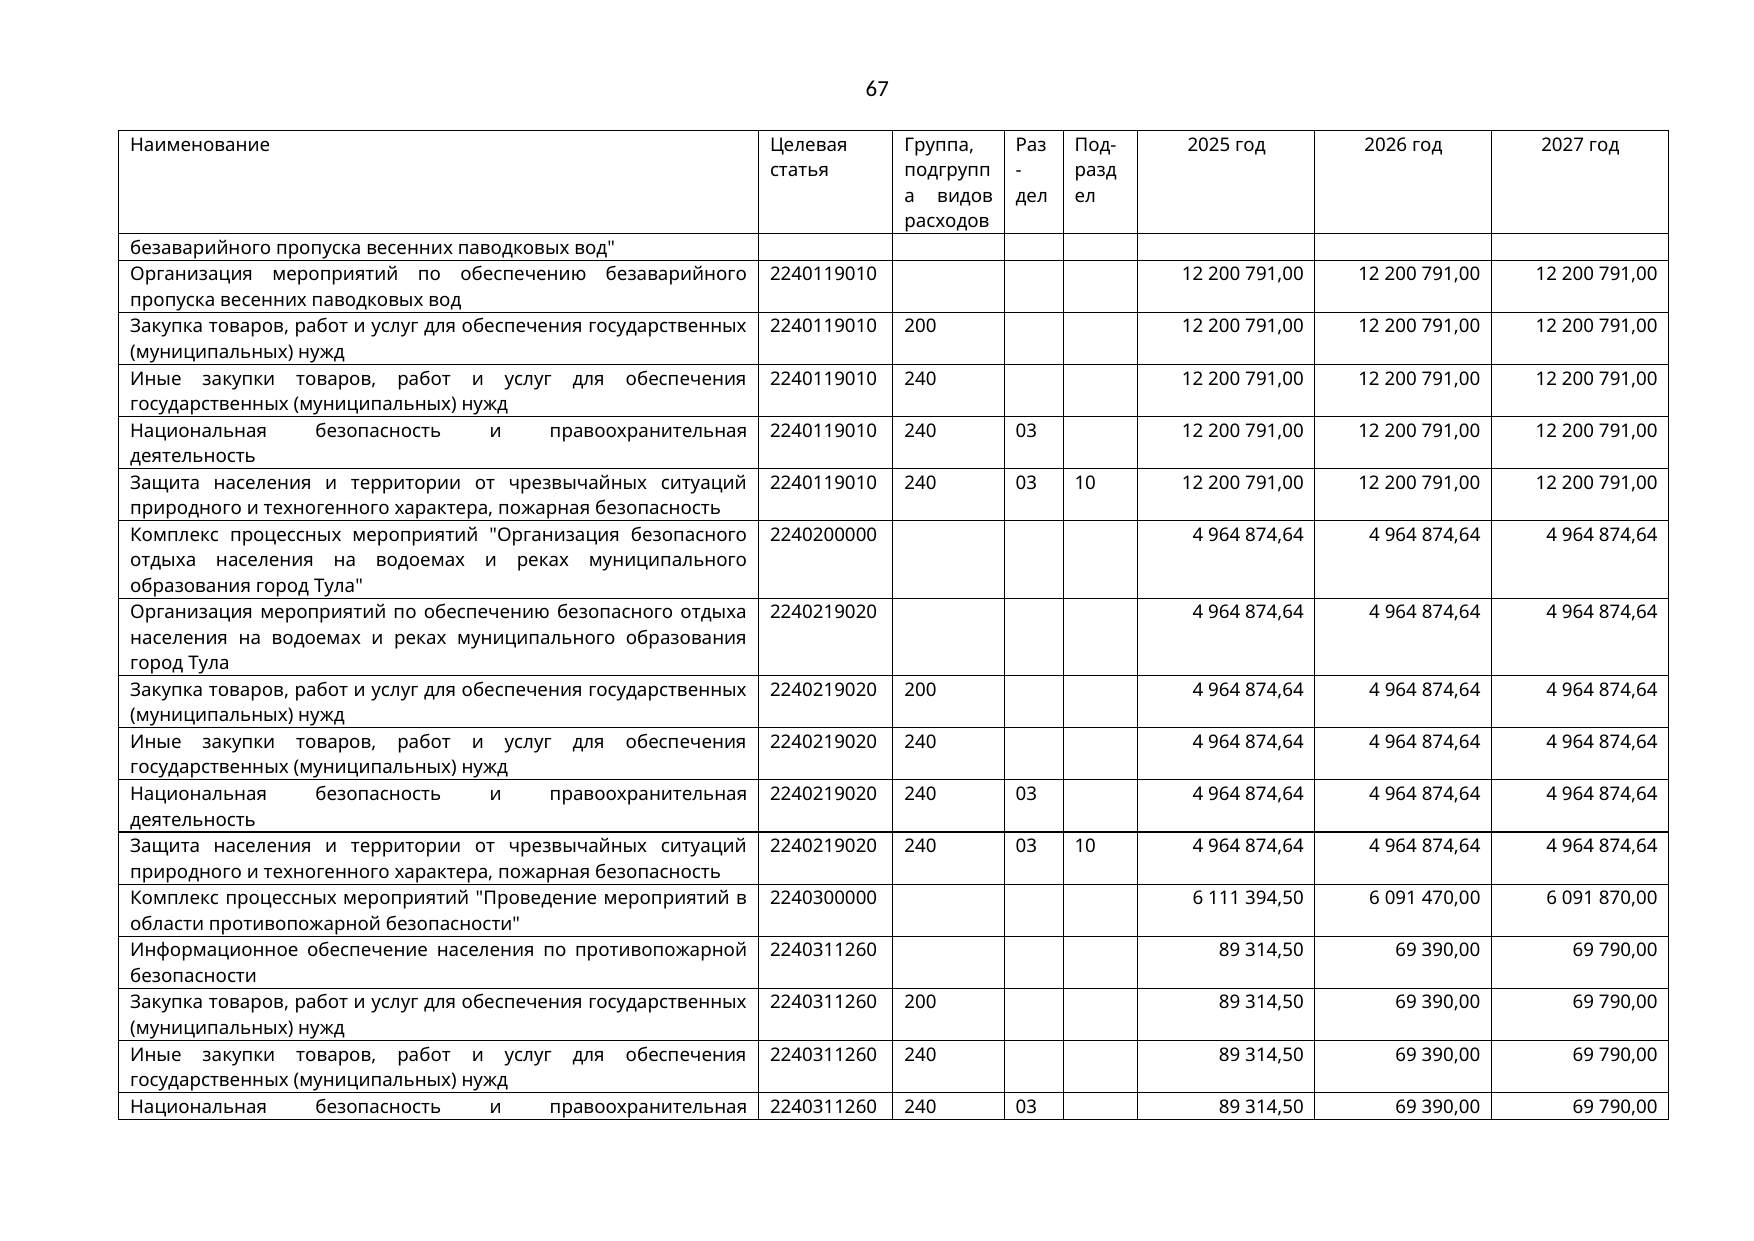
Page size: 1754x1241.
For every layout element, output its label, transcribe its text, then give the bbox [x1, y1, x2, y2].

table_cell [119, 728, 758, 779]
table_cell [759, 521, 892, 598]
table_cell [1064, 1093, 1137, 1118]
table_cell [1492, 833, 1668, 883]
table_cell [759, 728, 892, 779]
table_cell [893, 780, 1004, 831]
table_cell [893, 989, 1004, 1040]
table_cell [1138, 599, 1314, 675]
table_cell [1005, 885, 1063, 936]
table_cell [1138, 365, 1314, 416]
table_header 2026 год [1315, 131, 1491, 233]
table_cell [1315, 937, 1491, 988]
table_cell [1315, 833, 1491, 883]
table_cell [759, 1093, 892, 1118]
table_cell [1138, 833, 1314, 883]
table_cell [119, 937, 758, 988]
table_header Под-раздел [1064, 131, 1137, 233]
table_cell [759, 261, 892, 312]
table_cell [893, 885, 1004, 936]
table_header Группа, подгруппа видов расходов [893, 131, 1004, 233]
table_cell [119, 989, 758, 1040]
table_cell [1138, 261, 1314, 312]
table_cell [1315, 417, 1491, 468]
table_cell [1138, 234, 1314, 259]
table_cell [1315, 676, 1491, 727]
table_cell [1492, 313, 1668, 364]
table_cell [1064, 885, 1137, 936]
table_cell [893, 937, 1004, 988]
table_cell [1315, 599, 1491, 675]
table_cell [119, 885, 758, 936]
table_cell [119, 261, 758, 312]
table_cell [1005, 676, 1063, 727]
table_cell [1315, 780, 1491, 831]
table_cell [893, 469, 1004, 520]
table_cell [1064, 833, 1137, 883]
table_header Раз-дел [1005, 131, 1063, 233]
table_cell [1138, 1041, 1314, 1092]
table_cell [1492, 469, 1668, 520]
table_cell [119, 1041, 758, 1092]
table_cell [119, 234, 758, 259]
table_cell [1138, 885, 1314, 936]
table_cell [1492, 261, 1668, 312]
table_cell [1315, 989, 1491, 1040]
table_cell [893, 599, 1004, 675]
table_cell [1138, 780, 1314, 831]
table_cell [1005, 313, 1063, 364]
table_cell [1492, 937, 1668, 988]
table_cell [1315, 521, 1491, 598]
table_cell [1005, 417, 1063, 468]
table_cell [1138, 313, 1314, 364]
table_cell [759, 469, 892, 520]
table_header Наименование [119, 131, 758, 233]
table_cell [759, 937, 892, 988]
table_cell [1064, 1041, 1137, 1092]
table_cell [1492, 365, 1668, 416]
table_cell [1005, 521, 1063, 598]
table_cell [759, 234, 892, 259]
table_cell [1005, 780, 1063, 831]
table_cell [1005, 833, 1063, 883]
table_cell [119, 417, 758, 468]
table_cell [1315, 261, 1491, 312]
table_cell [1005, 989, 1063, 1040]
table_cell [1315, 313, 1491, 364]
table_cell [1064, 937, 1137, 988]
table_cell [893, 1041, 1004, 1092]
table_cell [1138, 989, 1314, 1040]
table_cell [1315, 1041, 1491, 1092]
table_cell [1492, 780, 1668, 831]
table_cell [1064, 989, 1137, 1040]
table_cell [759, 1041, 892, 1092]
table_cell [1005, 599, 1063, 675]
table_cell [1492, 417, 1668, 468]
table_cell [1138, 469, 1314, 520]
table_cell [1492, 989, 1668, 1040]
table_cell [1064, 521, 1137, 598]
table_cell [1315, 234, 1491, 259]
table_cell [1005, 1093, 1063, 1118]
table_header 2027 год [1492, 131, 1668, 233]
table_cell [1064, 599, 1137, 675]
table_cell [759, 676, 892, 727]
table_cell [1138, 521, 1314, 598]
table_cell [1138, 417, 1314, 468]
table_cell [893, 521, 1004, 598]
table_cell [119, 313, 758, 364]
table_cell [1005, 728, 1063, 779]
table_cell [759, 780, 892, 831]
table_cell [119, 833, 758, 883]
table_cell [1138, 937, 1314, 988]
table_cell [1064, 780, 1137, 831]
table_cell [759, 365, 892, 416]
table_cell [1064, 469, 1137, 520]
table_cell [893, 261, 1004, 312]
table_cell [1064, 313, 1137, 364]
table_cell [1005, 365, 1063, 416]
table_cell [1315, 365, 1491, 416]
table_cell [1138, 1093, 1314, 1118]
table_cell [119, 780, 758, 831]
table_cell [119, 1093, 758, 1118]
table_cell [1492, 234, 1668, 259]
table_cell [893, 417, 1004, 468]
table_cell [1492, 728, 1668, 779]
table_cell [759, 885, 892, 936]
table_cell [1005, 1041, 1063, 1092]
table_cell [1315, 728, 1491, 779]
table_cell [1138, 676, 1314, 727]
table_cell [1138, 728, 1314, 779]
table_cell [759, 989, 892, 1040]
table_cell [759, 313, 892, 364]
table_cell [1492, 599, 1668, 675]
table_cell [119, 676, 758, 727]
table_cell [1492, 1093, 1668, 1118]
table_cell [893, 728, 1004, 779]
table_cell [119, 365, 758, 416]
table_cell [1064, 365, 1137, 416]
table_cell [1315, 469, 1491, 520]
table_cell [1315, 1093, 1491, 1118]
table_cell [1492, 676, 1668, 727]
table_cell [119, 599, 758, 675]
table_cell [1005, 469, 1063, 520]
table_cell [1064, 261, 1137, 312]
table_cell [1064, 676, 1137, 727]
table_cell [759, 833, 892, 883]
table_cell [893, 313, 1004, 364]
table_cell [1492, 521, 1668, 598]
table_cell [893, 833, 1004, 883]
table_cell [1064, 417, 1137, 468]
table_header Целевая статья [759, 131, 892, 233]
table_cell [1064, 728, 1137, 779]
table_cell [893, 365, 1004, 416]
table_header 2025 год [1138, 131, 1314, 233]
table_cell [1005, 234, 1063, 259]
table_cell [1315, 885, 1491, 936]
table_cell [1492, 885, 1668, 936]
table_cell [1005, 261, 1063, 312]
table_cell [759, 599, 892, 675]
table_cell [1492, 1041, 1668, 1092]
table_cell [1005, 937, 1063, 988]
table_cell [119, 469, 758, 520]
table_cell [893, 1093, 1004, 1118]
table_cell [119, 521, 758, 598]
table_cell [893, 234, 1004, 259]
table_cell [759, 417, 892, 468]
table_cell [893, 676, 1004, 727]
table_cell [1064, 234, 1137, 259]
